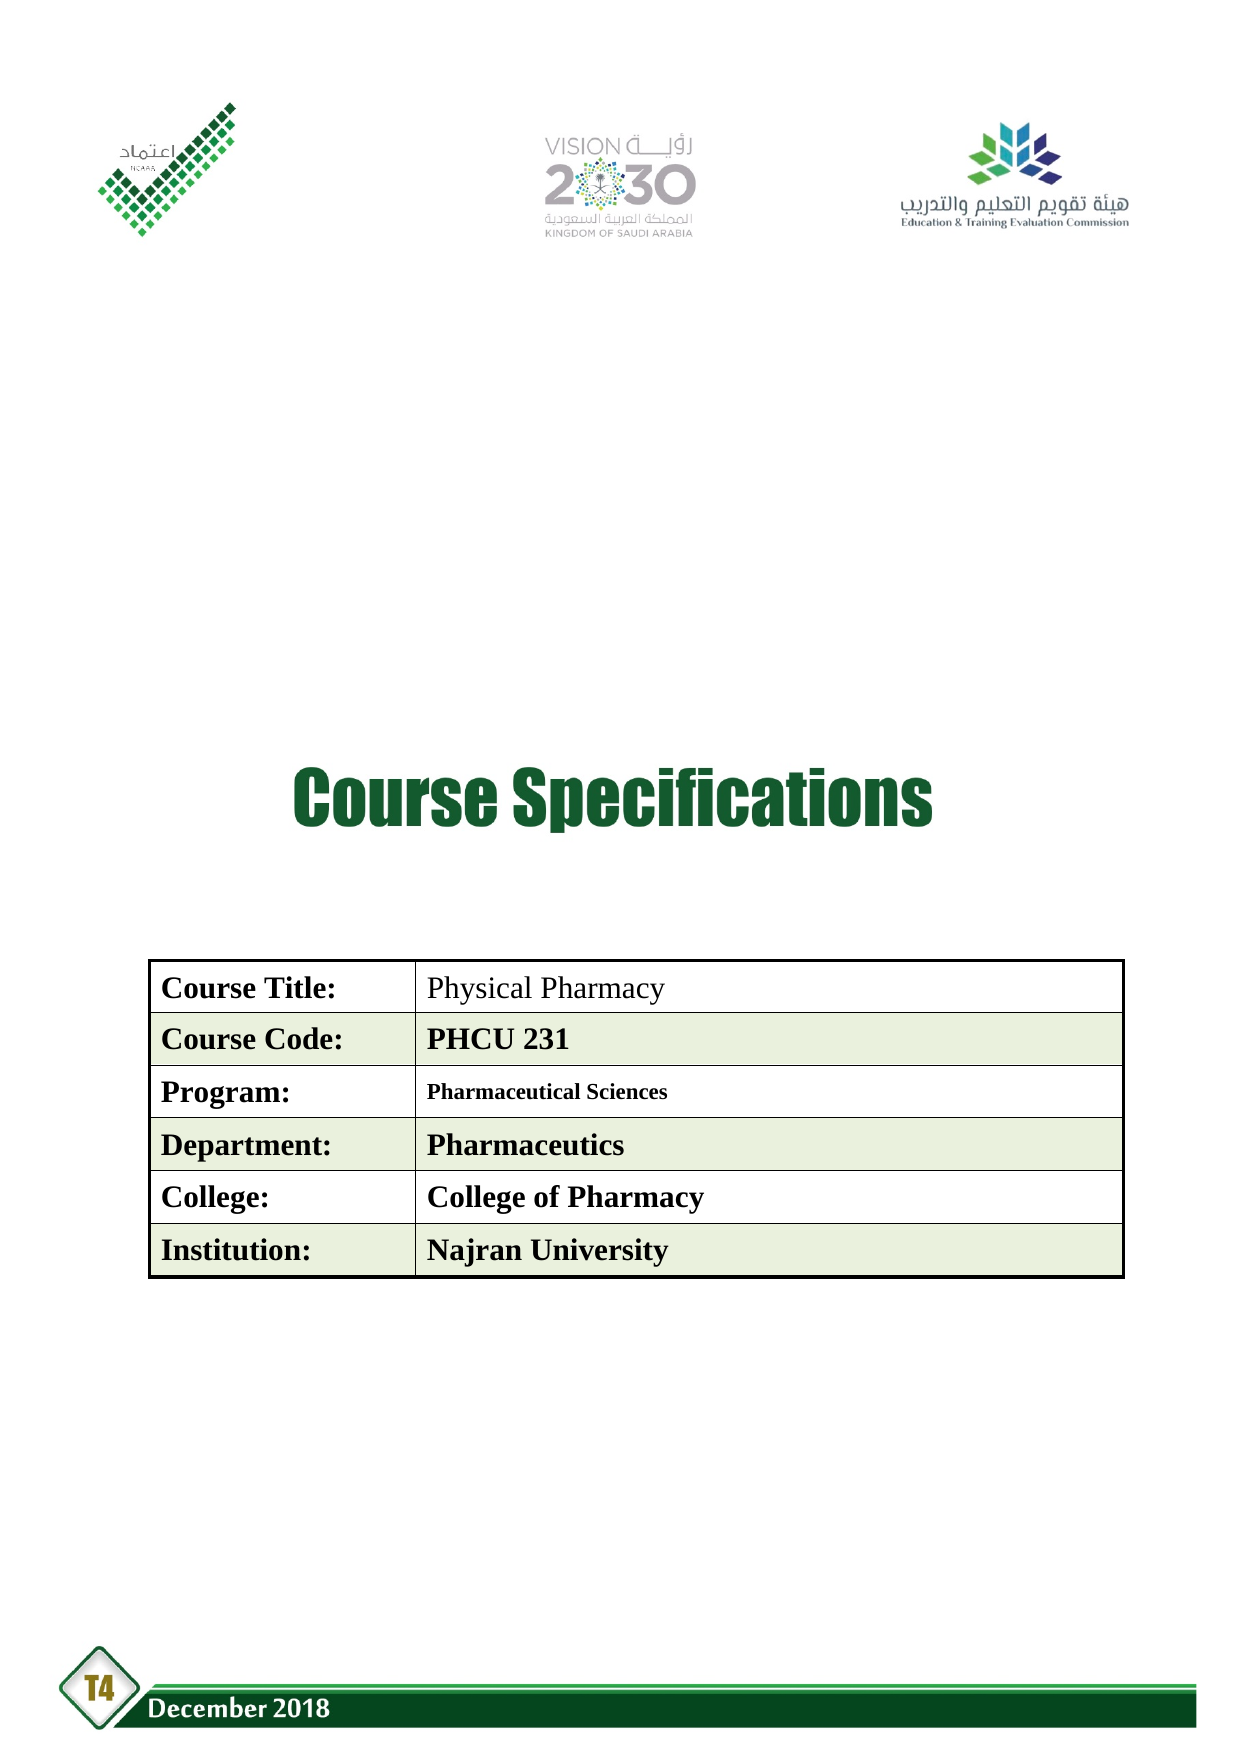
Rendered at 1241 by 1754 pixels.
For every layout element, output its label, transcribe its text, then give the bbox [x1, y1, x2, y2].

table_cell Najran University [416, 1224, 1122, 1275]
table_cell College of Pharmacy [416, 1171, 1122, 1223]
picture [27, 31, 1197, 1739]
table_cell Program: [151, 1066, 415, 1117]
table_cell Pharmaceutical Sciences [416, 1066, 1122, 1117]
table_cell Course Code: [151, 1013, 415, 1064]
table_cell Pharmaceutics [416, 1118, 1122, 1170]
table_cell Department: [151, 1118, 415, 1170]
table_cell Institution: [151, 1224, 415, 1275]
table_cell College: [151, 1171, 415, 1223]
table_header Course Title: [151, 962, 415, 1012]
table_cell PHCU 231 [416, 1013, 1122, 1064]
table_header Physical Pharmacy [416, 962, 1122, 1012]
